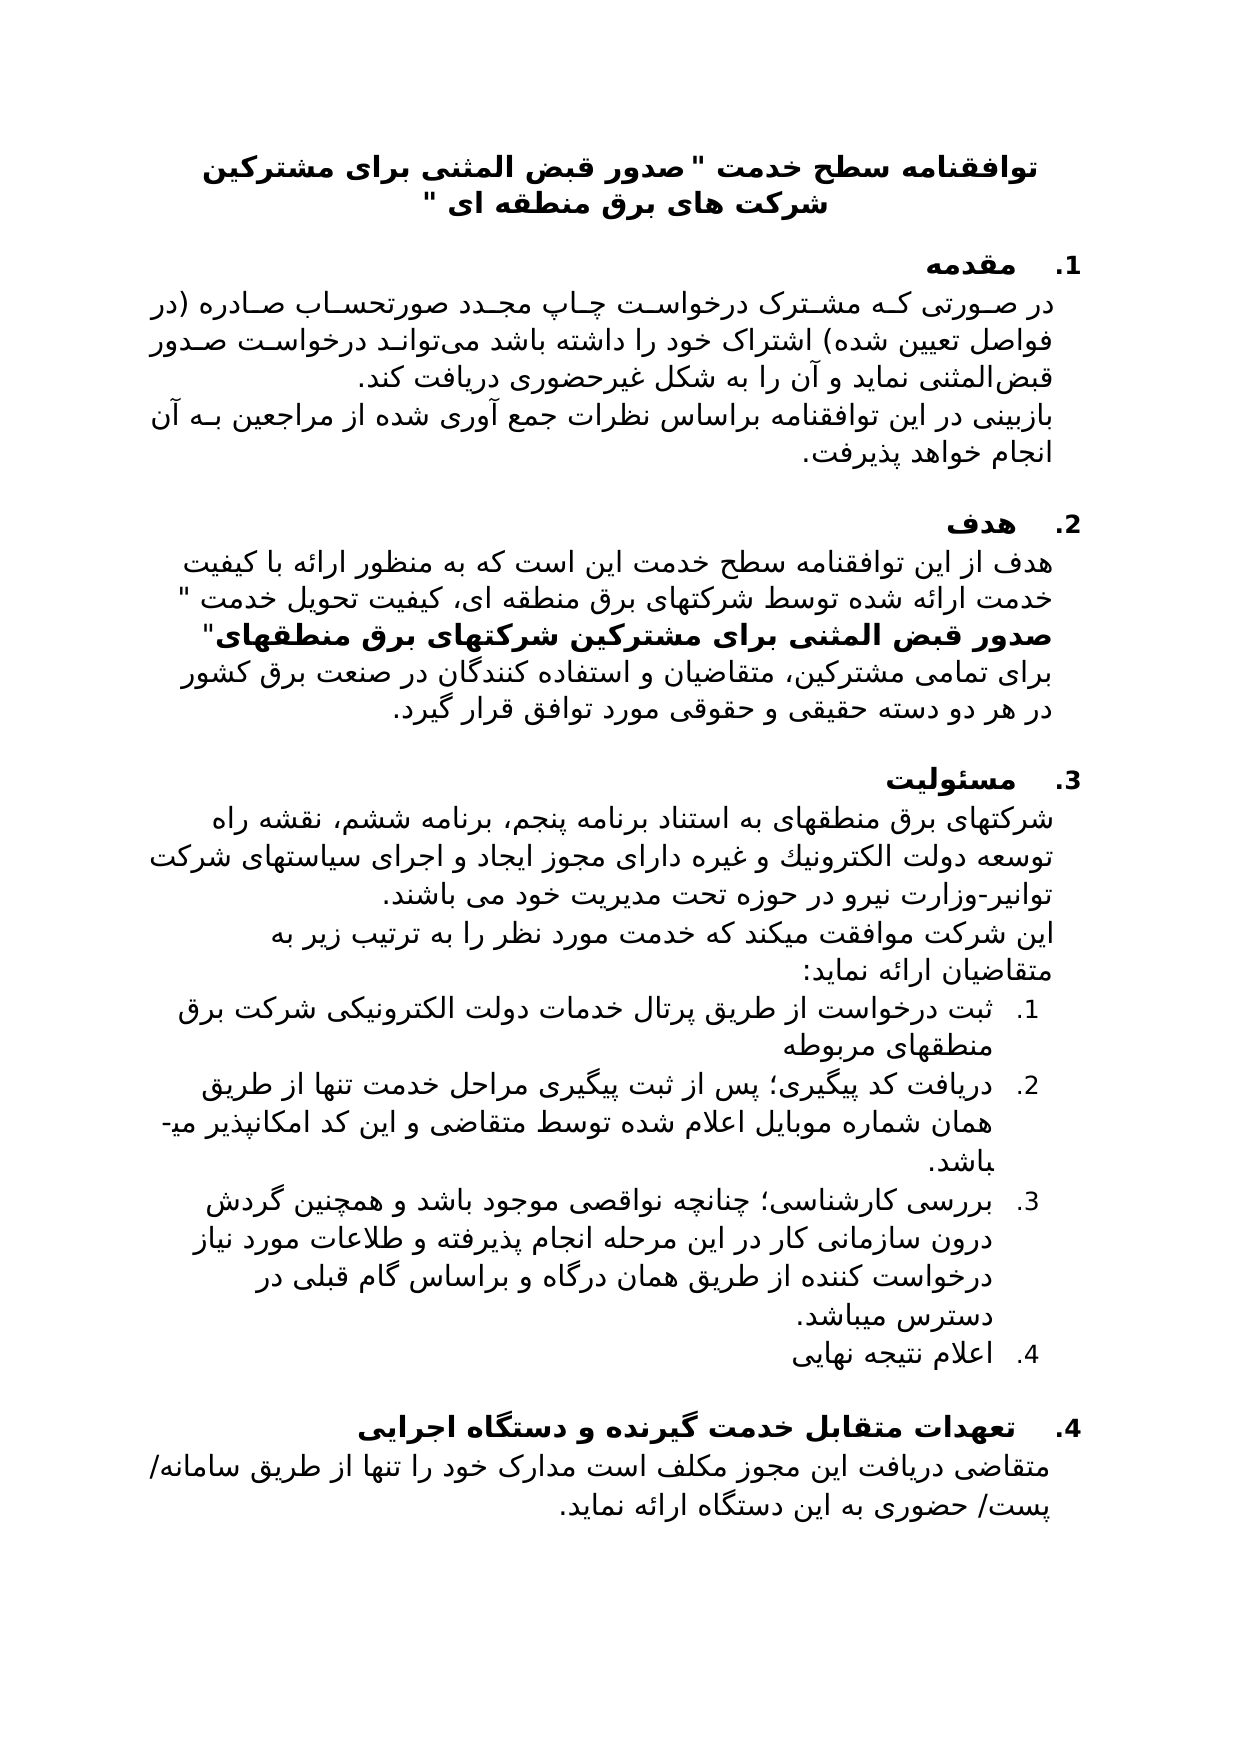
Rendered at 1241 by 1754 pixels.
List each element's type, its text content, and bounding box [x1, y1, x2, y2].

list تعهدات متقابل خدمت گیرنده و دستگاه اجرایی [150, 1411, 1054, 1444]
text بازبینی در این توافقنامه براساس نظرات جمع آوری شده از مراجعین به آن انجام خواهد پذیرفت. [150, 398, 1054, 469]
text شرکتهای برق منطقهای به استناد برنامه پنجم، برنامه ششم، نقشه راه توسعه دولت الکترونیك و غیره دارای مجوز ایجاد و اجرای سیاستهای شرکت توانیر-وزارت نیرو در حوزه تحت مدیریت خود می باشند. [149, 801, 1054, 912]
list مسئولیت [150, 762, 1054, 796]
text در صورتی که مشترک درخواست چاپ مجدد صورتحساب صادره (در فواصل تعیین شده) اشتراک خود را داشته باشد می‌تواند درخواست صدور قبض‌المثنی نماید و آن را به شکل غیرحضوری دریافت کند. [150, 287, 1054, 394]
list ثبت درخواست از طریق پرتال خدمات دولت الکترونیکی شرکت برق منطقهای مربوطه [150, 991, 1016, 1062]
list هدف [150, 506, 1054, 540]
list مقدمه [150, 248, 1054, 282]
text هدف از این توافقنامه سطح خدمت این است که به منظور ارائه با کیفیت خدمت ارائه شده توسط شرکتهای برق منطقه ای، کیفیت تحویل خدمت " صدور قبض المثنی برای مشترکین شرکتهای برق منطقهای" برای تمامی مشترکین، متقاضیان و استفاده کنندگان در صنعت برق کشور در هر دو دسته حقیقی و حقوقی مورد توافق قرار گیرد. [150, 545, 1054, 726]
list اعلام نتیجه نهایی [150, 1337, 1016, 1371]
text این شرکت موافقت میکند که خدمت مورد نظر را به ترتیب زیر به متقاضیان ارائه نماید: [150, 916, 1054, 987]
text متقاضی دریافت این مجوز مکلف است مدارک خود را تنها از طریق سامانه/ پست/ حضوری به این دستگاه ارائه نماید. [149, 1449, 1051, 1522]
list دریافت کد پیگیری؛ پس از ثبت پیگیری مراحل خدمت تنها از طریق همان شماره موبایل اعلام شده توسط متقاضی و این کد امکانپذیر میباشد. [150, 1067, 1016, 1178]
list بررسی کارشناسی؛ چنانچه نواقصی موجود باشد و همچنین گردش درون سازمانی کار در این مرحله انجام پذیرفته و طلاعات مورد نیاز درخواست کننده از طریق همان درگاه و براساس گام قبلی در دسترس میباشد. [150, 1183, 1016, 1332]
text توافقنامه سطح خدمت " صدور قبض المثنی برای مشترکین شرکت های برق منطقه ای " [160, 150, 1081, 221]
